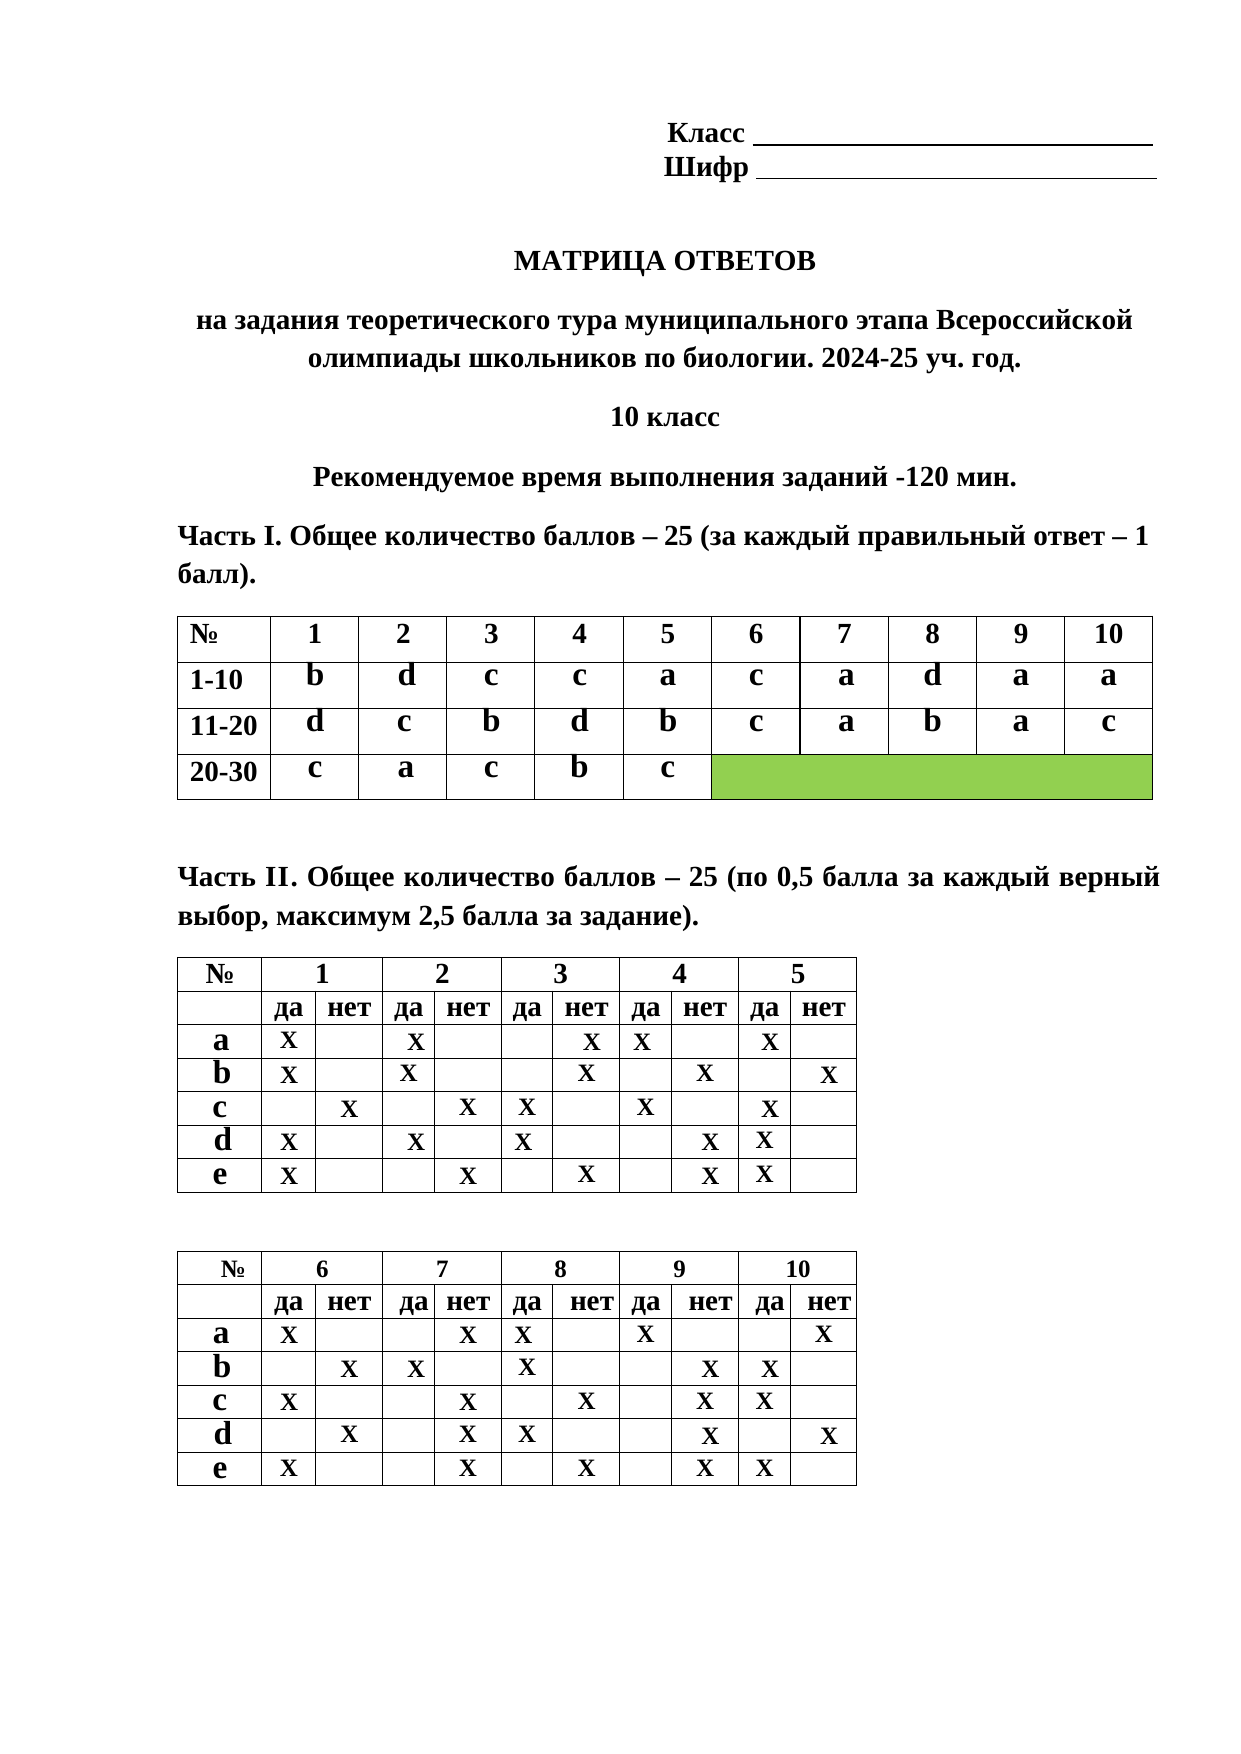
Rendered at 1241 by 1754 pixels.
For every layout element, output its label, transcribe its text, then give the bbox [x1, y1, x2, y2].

table_cell нет [672, 1285, 738, 1318]
table_cell [553, 1092, 619, 1124]
table_cell X [435, 1092, 501, 1124]
table_cell да [502, 992, 552, 1024]
table_cell [791, 1352, 856, 1385]
table_cell [316, 1386, 382, 1418]
table_header 9 [620, 1252, 738, 1284]
table_cell [383, 1159, 434, 1192]
table_cell b [178, 1352, 261, 1385]
table_cell a [801, 709, 888, 753]
table_cell X [383, 1126, 434, 1158]
table_cell да [739, 1285, 790, 1318]
table_cell X [502, 1419, 552, 1452]
table_cell [383, 1092, 434, 1124]
table_cell [316, 1126, 382, 1158]
table_cell нет [672, 992, 738, 1024]
table_cell c [271, 755, 358, 799]
table_cell c [178, 1386, 261, 1418]
table_cell c [447, 755, 534, 799]
table_header 2 [383, 958, 501, 991]
table_cell [791, 1159, 856, 1192]
table_cell b [535, 755, 623, 799]
table_header 4 [535, 617, 623, 662]
table_cell c [1065, 709, 1152, 753]
table_cell X [739, 1386, 790, 1418]
table_cell c [178, 1092, 261, 1124]
table_cell b [178, 1059, 261, 1091]
table_cell X [553, 1025, 619, 1057]
table_cell b [889, 709, 976, 753]
table_cell [620, 1419, 671, 1452]
table_header 5 [624, 617, 711, 662]
table_cell да [262, 992, 315, 1024]
table_cell X [316, 1352, 382, 1385]
table_cell X [672, 1453, 738, 1485]
table_cell X [262, 1386, 315, 1418]
table_cell d [178, 1419, 261, 1452]
table_cell X [672, 1126, 738, 1158]
table_cell [502, 1159, 552, 1192]
table_cell [316, 1319, 382, 1351]
table_cell [791, 1453, 856, 1485]
table_cell X [435, 1453, 501, 1485]
table_cell X [316, 1092, 382, 1124]
text МАТРИЦА ОТВЕТОВ [196, 243, 1134, 276]
table_cell X [553, 1386, 619, 1418]
table_header 3 [447, 617, 534, 662]
table_cell [316, 1453, 382, 1485]
table_cell X [316, 1419, 382, 1452]
table_cell X [383, 1025, 434, 1057]
table_cell [383, 1319, 434, 1351]
table_header № [178, 958, 261, 991]
table_cell [383, 1453, 434, 1485]
table_header 8 [889, 617, 976, 662]
table_cell a [977, 663, 1064, 707]
table_cell X [262, 1126, 315, 1158]
table_header 1 [262, 958, 382, 991]
table_cell [672, 1092, 738, 1124]
text на задания теоретического тура муниципального этапа Всероссийской олимпиады школьников по биологии. 2024-25 уч. год. [196, 302, 1133, 374]
table_cell а [178, 1319, 261, 1351]
table_cell 20-30 [178, 755, 270, 799]
table_cell [316, 1159, 382, 1192]
table_cell [672, 1319, 738, 1351]
text Класс [667, 116, 1167, 149]
table_cell [739, 1419, 790, 1452]
table_cell e [178, 1453, 261, 1485]
table_cell X [739, 1025, 790, 1057]
table_cell да [739, 992, 790, 1024]
table_cell [739, 1319, 790, 1351]
table_cell X [502, 1319, 552, 1351]
table_cell 11-20 [178, 709, 270, 753]
table_header 7 [801, 617, 888, 662]
table_cell [435, 1126, 501, 1158]
table_cell c [535, 663, 623, 707]
table_cell X [262, 1059, 315, 1091]
table_cell да [620, 992, 671, 1024]
table_cell a [801, 663, 888, 707]
table_cell a [359, 755, 446, 799]
table_cell нет [553, 992, 619, 1024]
table_cell да [502, 1285, 552, 1318]
table_cell X [672, 1352, 738, 1385]
table_cell c [624, 755, 711, 799]
table_cell [502, 1025, 552, 1057]
table_cell a [624, 663, 711, 707]
table_header 10 [739, 1252, 856, 1284]
table_cell X [262, 1159, 315, 1192]
table_cell [316, 1025, 382, 1057]
table_cell X [620, 1092, 671, 1124]
table_cell [178, 1285, 261, 1318]
table_cell d [535, 709, 623, 753]
table_cell X [620, 1025, 671, 1057]
table_cell [383, 1386, 434, 1418]
table_cell b [624, 709, 711, 753]
table_cell X [791, 1419, 856, 1452]
table_cell X [435, 1386, 501, 1418]
table_cell d [359, 663, 446, 707]
table_cell [620, 1352, 671, 1385]
table_cell [262, 1092, 315, 1124]
table_cell X [383, 1352, 434, 1385]
table_cell X [383, 1059, 434, 1091]
table_cell [435, 1059, 501, 1091]
table_cell X [791, 1319, 856, 1351]
table_cell [620, 1126, 671, 1158]
table_cell X [262, 1453, 315, 1485]
table_cell [383, 1419, 434, 1452]
table_cell [791, 1025, 856, 1057]
table_header 8 [502, 1252, 619, 1284]
table_cell X [672, 1159, 738, 1192]
text Часть I. Общее количество баллов – 25 (за каждый правильный ответ – 1 балл). [177, 518, 1167, 590]
table_cell X [435, 1419, 501, 1452]
table_cell [502, 1386, 552, 1418]
table_header 6 [262, 1252, 382, 1284]
table_header 4 [620, 958, 738, 991]
text Рекомендуемое время выполнения заданий -120 мин. [196, 459, 1134, 493]
table_cell [620, 1453, 671, 1485]
table_cell X [435, 1159, 501, 1192]
table_header 5 [739, 958, 856, 991]
table_cell нет [435, 992, 501, 1024]
table_cell [502, 1059, 552, 1091]
table_cell X [739, 1092, 790, 1124]
table_cell e [178, 1159, 261, 1192]
table_cell [553, 1319, 619, 1351]
table_cell c [712, 663, 799, 707]
table_cell нет [316, 992, 382, 1024]
table_cell да [383, 1285, 434, 1318]
table_cell а [178, 1025, 261, 1057]
table_cell X [553, 1453, 619, 1485]
table_cell X [739, 1453, 790, 1485]
table_cell d [178, 1126, 261, 1158]
table_cell 1-10 [178, 663, 270, 707]
table_cell [553, 1352, 619, 1385]
table_cell X [739, 1159, 790, 1192]
table_header 2 [359, 617, 446, 662]
table_cell X [502, 1352, 552, 1385]
table_cell c [359, 709, 446, 753]
table_cell [435, 1352, 501, 1385]
table_header 7 [383, 1252, 501, 1284]
table_cell c [712, 709, 799, 753]
table_cell [712, 755, 1152, 799]
table_cell нет [435, 1285, 501, 1318]
table_cell X [553, 1059, 619, 1091]
text 10 класс [196, 399, 1134, 433]
table_cell c [447, 663, 534, 707]
table_cell [791, 1126, 856, 1158]
table_cell X [791, 1059, 856, 1091]
table_cell да [620, 1285, 671, 1318]
table_cell X [739, 1126, 790, 1158]
table_cell нет [791, 1285, 856, 1318]
table_cell X [262, 1025, 315, 1057]
table_header № [178, 1252, 261, 1284]
table_cell [620, 1159, 671, 1192]
table_cell [262, 1352, 315, 1385]
table_header 1 [271, 617, 358, 662]
table_cell a [1065, 663, 1152, 707]
table_cell [316, 1059, 382, 1091]
table_cell X [262, 1319, 315, 1351]
table_cell d [271, 709, 358, 753]
table_cell X [672, 1059, 738, 1091]
table_cell [502, 1453, 552, 1485]
table_cell [620, 1059, 671, 1091]
table_cell да [383, 992, 434, 1024]
table_cell X [502, 1092, 552, 1124]
text Шифр [664, 149, 1167, 183]
table_cell X [502, 1126, 552, 1158]
table_header 6 [712, 617, 799, 662]
text Часть II. Общее количество баллов – 25 (по 0,5 балла за каждый верный выбор, максимум 2,5 балла за задание). [177, 859, 1167, 931]
table_cell [672, 1025, 738, 1057]
table_cell X [672, 1419, 738, 1452]
table_cell [791, 1092, 856, 1124]
table_cell X [739, 1352, 790, 1385]
table_cell [620, 1386, 671, 1418]
table_cell [739, 1059, 790, 1091]
table_header 10 [1065, 617, 1152, 662]
table_cell [178, 992, 261, 1024]
table_cell нет [553, 1285, 619, 1318]
table_cell a [977, 709, 1064, 753]
table_cell [435, 1025, 501, 1057]
table_header № [178, 617, 270, 662]
table_cell X [620, 1319, 671, 1351]
table_cell [791, 1386, 856, 1418]
table_cell [553, 1419, 619, 1452]
table_cell нет [316, 1285, 382, 1318]
table_cell b [447, 709, 534, 753]
table_cell нет [791, 992, 856, 1024]
table_header 3 [502, 958, 619, 991]
table_cell да [262, 1285, 315, 1318]
table_cell d [889, 663, 976, 707]
table_cell X [435, 1319, 501, 1351]
table_cell X [672, 1386, 738, 1418]
table_cell X [553, 1159, 619, 1192]
table_cell [262, 1419, 315, 1452]
table_cell b [271, 663, 358, 707]
table_header 9 [977, 617, 1064, 662]
table_cell [553, 1126, 619, 1158]
